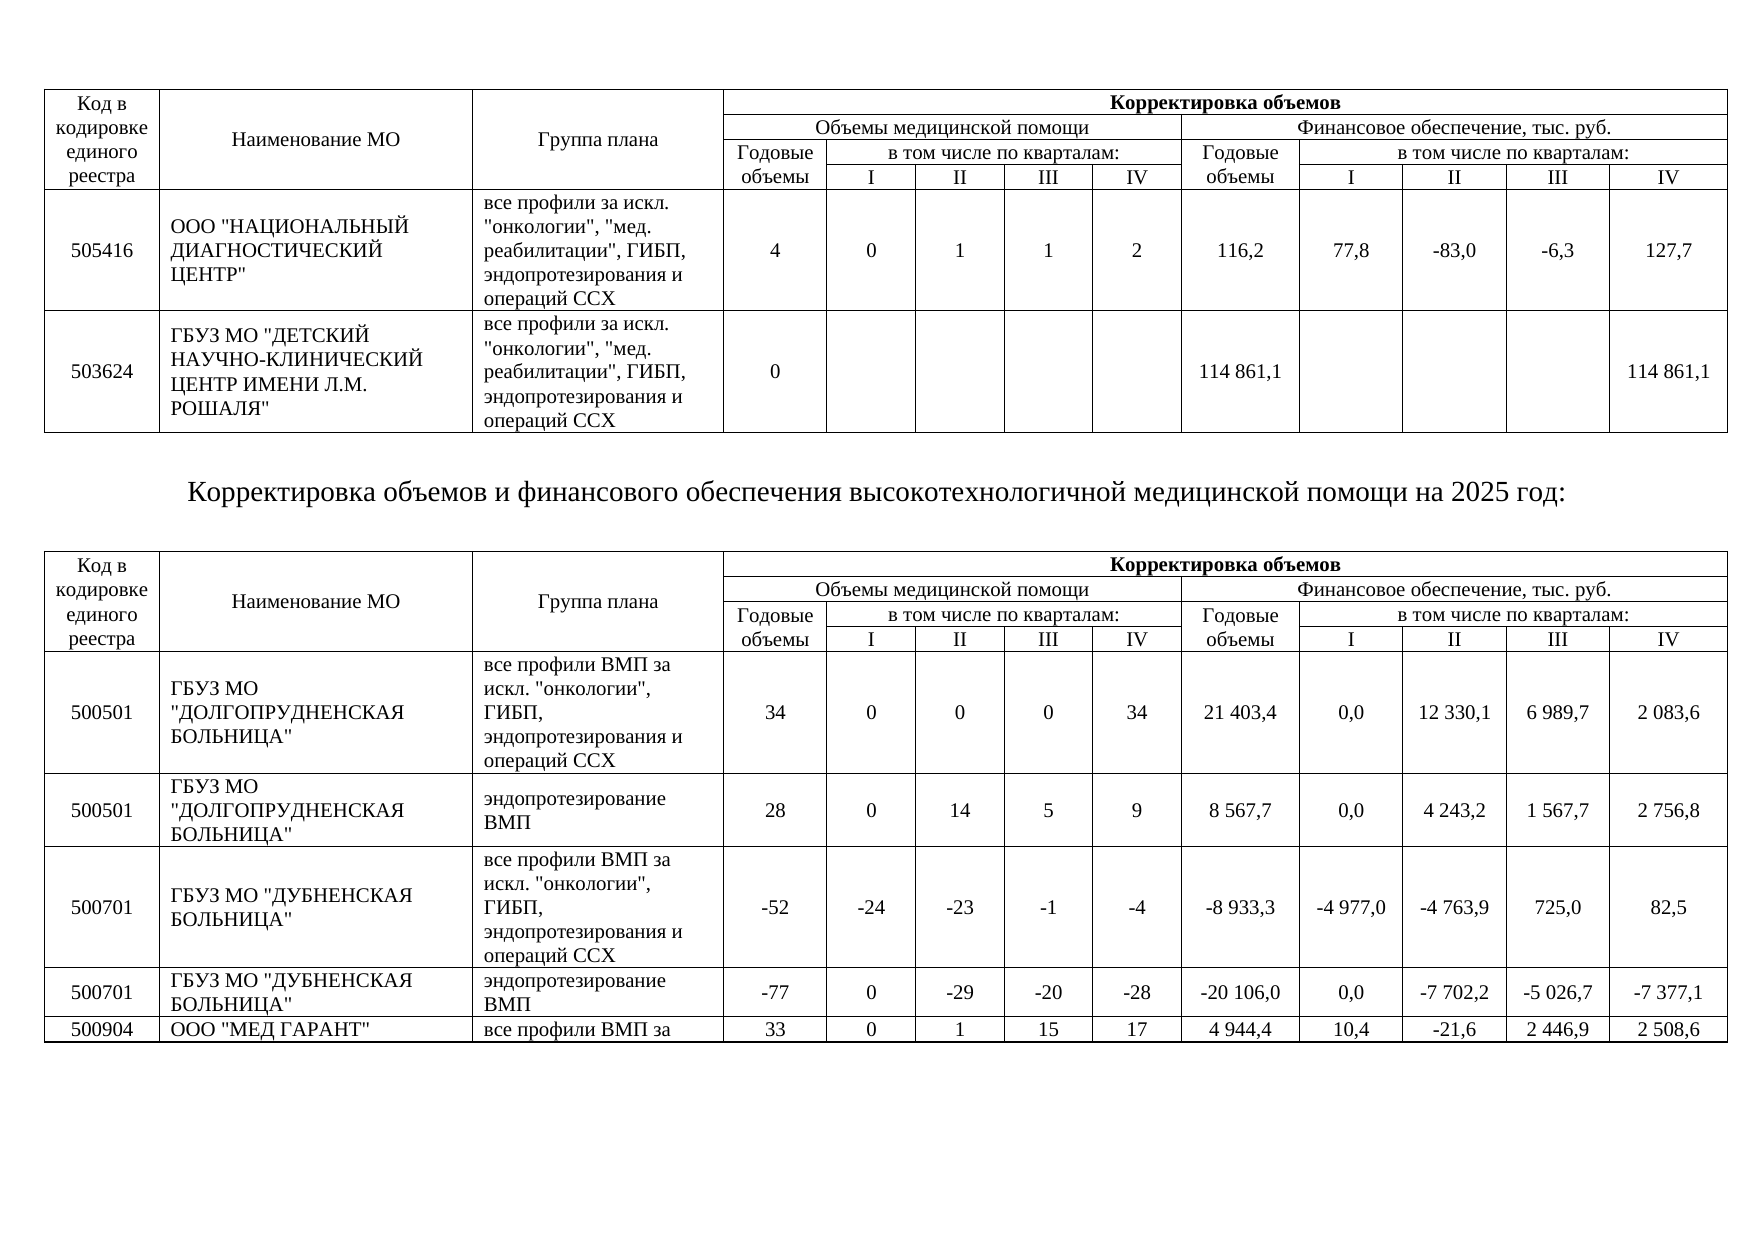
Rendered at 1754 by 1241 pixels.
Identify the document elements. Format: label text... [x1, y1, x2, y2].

table_cell 0 [827, 774, 915, 846]
table_cell ГБУЗ МО "ДОЛГОПРУДНЕНСКАЯ БОЛЬНИЦА" [160, 652, 472, 772]
table_header Корректировка объемов [724, 90, 1727, 114]
table_header Корректировка объемов [724, 552, 1727, 576]
table_cell -4 763,9 [1403, 847, 1506, 967]
table_cell все профили ВМП за искл. "онкологии", ГИБП, эндопротезирования и операций ССХ [473, 847, 723, 967]
table_cell 1 [916, 1017, 1004, 1041]
table_cell 725,0 [1507, 847, 1609, 967]
table_cell 2 508,6 [1610, 1017, 1727, 1041]
table_cell -24 [827, 847, 915, 967]
table_cell 15 [1005, 1017, 1092, 1041]
table_header Группа плана [473, 552, 723, 651]
table_cell 34 [1093, 652, 1181, 772]
table_cell 116,2 [1182, 190, 1299, 310]
table_cell Объемы медицинской помощи [724, 115, 1181, 139]
table_cell ООО "НАЦИОНАЛЬНЫЙ ДИАГНОСТИЧЕСКИЙ ЦЕНТР" [160, 190, 472, 310]
table_cell 0 [916, 652, 1004, 772]
table_cell Годовые объемы [1182, 602, 1299, 651]
table_cell в том числе по кварталам: [1300, 140, 1727, 164]
table_cell -20 106,0 [1182, 968, 1299, 1016]
table_cell 2 [1093, 190, 1181, 310]
table_cell II [916, 165, 1004, 189]
table_cell -21,6 [1403, 1017, 1506, 1041]
table_cell 505416 [45, 190, 159, 310]
table_header Наименование МО [160, 90, 472, 189]
table_cell I [1300, 165, 1402, 189]
table_cell Финансовое обеспечение, тыс. руб. [1182, 577, 1727, 601]
table_cell I [827, 165, 915, 189]
table_cell [1300, 311, 1402, 432]
table_cell 4 944,4 [1182, 1017, 1299, 1041]
table_cell III [1005, 165, 1092, 189]
table_cell 2 756,8 [1610, 774, 1727, 846]
table_cell 1 [916, 190, 1004, 310]
table_cell 17 [1093, 1017, 1181, 1041]
table_cell все профили за искл. "онкологии", "мед. реабилитации", ГИБП, эндопротезирования и операций ССХ [473, 190, 723, 310]
table_cell -23 [916, 847, 1004, 967]
table_cell 0,0 [1300, 774, 1402, 846]
table_cell IV [1610, 627, 1727, 651]
table_cell 500501 [45, 774, 159, 846]
table_cell ГБУЗ МО "ДУБНЕНСКАЯ БОЛЬНИЦА" [160, 847, 472, 967]
table_cell 14 [916, 774, 1004, 846]
table_cell -4 977,0 [1300, 847, 1402, 967]
table_cell -29 [916, 968, 1004, 1016]
table_header Код в кодировке единого реестра [45, 90, 159, 189]
table_cell III [1507, 165, 1609, 189]
table_cell 114 861,1 [1182, 311, 1299, 432]
table_cell [916, 311, 1004, 432]
table_cell IV [1093, 627, 1181, 651]
table_cell [1093, 311, 1181, 432]
table_cell все профили ВМП за искл. "онкологии", ГИБП, эндопротезирования и операций ССХ [473, 652, 723, 772]
table_cell -52 [724, 847, 826, 967]
table_cell I [1300, 627, 1402, 651]
table_cell [1507, 311, 1609, 432]
table_cell [1403, 311, 1506, 432]
table_cell 500501 [45, 652, 159, 772]
table_cell 9 [1093, 774, 1181, 846]
table_cell IV [1610, 165, 1727, 189]
table_cell ГБУЗ МО "ДОЛГОПРУДНЕНСКАЯ БОЛЬНИЦА" [160, 774, 472, 846]
table_cell Финансовое обеспечение, тыс. руб. [1182, 115, 1727, 139]
table_cell 1 [1005, 190, 1092, 310]
table_cell II [1403, 627, 1506, 651]
table_cell II [916, 627, 1004, 651]
table_cell III [1507, 627, 1609, 651]
table_cell III [1005, 627, 1092, 651]
table_cell 0 [827, 652, 915, 772]
table_cell [827, 311, 915, 432]
table_cell 0 [1005, 652, 1092, 772]
table_header Код в кодировке единого реестра [45, 552, 159, 651]
table_cell в том числе по кварталам: [1300, 602, 1727, 626]
table_cell Годовые объемы [724, 602, 826, 651]
table_cell 21 403,4 [1182, 652, 1299, 772]
table_cell 0,0 [1300, 968, 1402, 1016]
table_cell 2 446,9 [1507, 1017, 1609, 1041]
table_cell II [1403, 165, 1506, 189]
table_cell 6 989,7 [1507, 652, 1609, 772]
table_cell ГБУЗ МО "ДЕТСКИЙ НАУЧНО-КЛИНИЧЕСКИЙ ЦЕНТР ИМЕНИ Л.М. РОШАЛЯ" [160, 311, 472, 432]
table_cell IV [1093, 165, 1181, 189]
table_cell Годовые объемы [1182, 140, 1299, 189]
table_cell 33 [724, 1017, 826, 1041]
table_cell -1 [1005, 847, 1092, 967]
table_cell -5 026,7 [1507, 968, 1609, 1016]
table_cell 114 861,1 [1610, 311, 1727, 432]
table_cell эндопротезирование ВМП [473, 968, 723, 1016]
table_cell 12 330,1 [1403, 652, 1506, 772]
table_cell 127,7 [1610, 190, 1727, 310]
table_cell -20 [1005, 968, 1092, 1016]
table_cell в том числе по кварталам: [827, 602, 1181, 626]
table_cell -83,0 [1403, 190, 1506, 310]
table_cell ГБУЗ МО "ДУБНЕНСКАЯ БОЛЬНИЦА" [160, 968, 472, 1016]
table_cell 500904 [45, 1017, 159, 1041]
text Корректировка объемов и финансового обеспечения высокотехнологичной медицинской помощи на 2025 год: [118, 474, 1636, 507]
table_cell 4 243,2 [1403, 774, 1506, 846]
table_cell Объемы медицинской помощи [724, 577, 1181, 601]
table_cell 10,4 [1300, 1017, 1402, 1041]
table_cell все профили за искл. "онкологии", "мед. реабилитации", ГИБП, эндопротезирования и операций ССХ [473, 311, 723, 432]
table_cell 5 [1005, 774, 1092, 846]
table_cell Годовые объемы [724, 140, 826, 189]
table_cell 1 567,7 [1507, 774, 1609, 846]
table_cell 8 567,7 [1182, 774, 1299, 846]
table_cell -77 [724, 968, 826, 1016]
table_cell [1005, 311, 1092, 432]
table_cell 77,8 [1300, 190, 1402, 310]
table_cell 0,0 [1300, 652, 1402, 772]
table_cell 4 [724, 190, 826, 310]
table_cell 28 [724, 774, 826, 846]
table_cell -8 933,3 [1182, 847, 1299, 967]
table_cell все профили ВМП за искл. "онкологии", ГИБП, эндопротезирования и операций ССХ [473, 1017, 723, 1041]
table_cell 0 [827, 190, 915, 310]
table_cell 0 [827, 968, 915, 1016]
table_cell ООО "МЕД ГАРАНТ" [160, 1017, 472, 1041]
table_cell 82,5 [1610, 847, 1727, 967]
table_cell 500701 [45, 968, 159, 1016]
table_cell эндопротезирование ВМП [473, 774, 723, 846]
table_cell 503624 [45, 311, 159, 432]
table_header Группа плана [473, 90, 723, 189]
table_cell I [827, 627, 915, 651]
table_cell в том числе по кварталам: [827, 140, 1181, 164]
table_cell 500701 [45, 847, 159, 967]
table_cell -6,3 [1507, 190, 1609, 310]
table_cell 2 083,6 [1610, 652, 1727, 772]
table_cell 34 [724, 652, 826, 772]
table_cell -7 702,2 [1403, 968, 1506, 1016]
table_cell -28 [1093, 968, 1181, 1016]
table_cell 0 [724, 311, 826, 432]
table_cell -4 [1093, 847, 1181, 967]
table_header Наименование МО [160, 552, 472, 651]
table_cell -7 377,1 [1610, 968, 1727, 1016]
table_cell 0 [827, 1017, 915, 1041]
